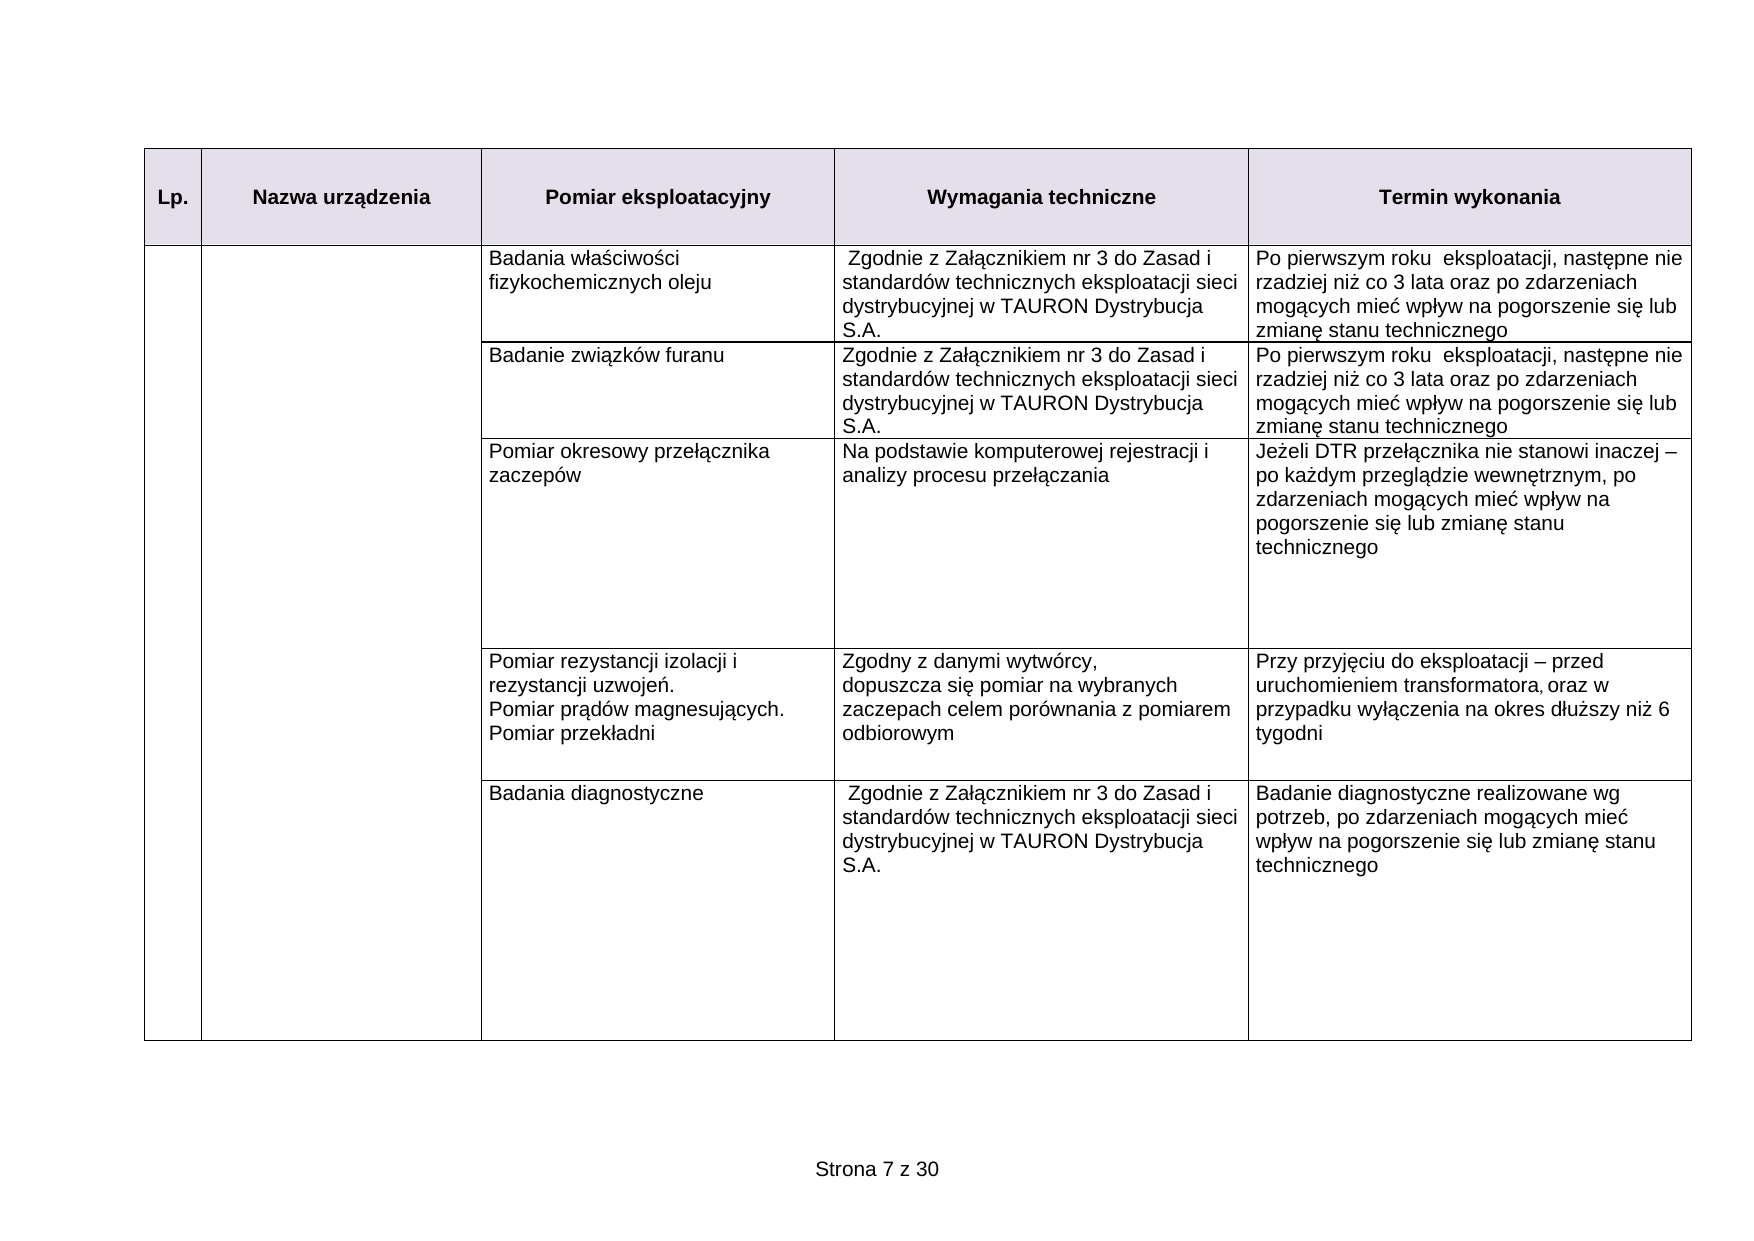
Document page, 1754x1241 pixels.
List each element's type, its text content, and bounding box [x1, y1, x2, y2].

table_cell Zgodny z danymi wytwórcy, dopuszcza się pomiar na wybranych zaczepach celem porównania z pomiarem odbiorowym [835, 649, 1248, 780]
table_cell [202, 246, 481, 1040]
table_cell Badania właściwości fizykochemicznych oleju [482, 246, 834, 341]
table_cell Przy przyjęciu do eksploatacji – przed uruchomieniem transformatora, oraz w przypadku wyłączenia na okres dłuższy niż 6 tygodni [1249, 649, 1691, 780]
table_cell Zgodnie z Załącznikiem nr 3 do Zasad i standardów technicznych eksploatacji sieci dystrybucyjnej w TAURON Dystrybucja S.A. [835, 781, 1248, 1040]
table_header Pomiar eksploatacyjny [482, 149, 834, 244]
table_cell Po pierwszym roku eksploatacji, następne nie rzadziej niż co 3 lata oraz po zdarzeniach mogących mieć wpływ na pogorszenie się lub zmianę stanu technicznego [1249, 343, 1691, 438]
table_cell Badanie związków furanu [482, 343, 834, 438]
table_cell Jeżeli DTR przełącznika nie stanowi inaczej – po każdym przeglądzie wewnętrznym, po zdarzeniach mogących mieć wpływ na pogorszenie się lub zmianę stanu technicznego [1249, 439, 1691, 648]
table_cell 7 [145, 246, 201, 1040]
table_cell Pomiar rezystancji izolacji i rezystancji uzwojeń. Pomiar prądów magnesujących. Pomiar przekładni [482, 649, 834, 780]
table_header Lp. [145, 149, 201, 244]
table_cell Pomiar okresowy przełącznika zaczepów [482, 439, 834, 648]
table_header Wymagania techniczne [835, 149, 1248, 244]
table_cell Na podstawie komputerowej rejestracji i analizy procesu przełączania [835, 439, 1248, 648]
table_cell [835, 246, 1248, 341]
table_header Termin wykonania [1249, 149, 1691, 244]
table_cell Zgodnie z Załącznikiem nr 3 do Zasad i standardów technicznych eksploatacji sieci dystrybucyjnej w TAURON Dystrybucja S.A. [835, 343, 1248, 438]
table_cell Badania diagnostyczne [482, 781, 834, 1040]
table_cell Po pierwszym roku eksploatacji, następne nie rzadziej niż co 3 lata oraz po zdarzeniach mogących mieć wpływ na pogorszenie się lub zmianę stanu technicznego [1249, 246, 1691, 341]
table_header Nazwa urządzenia [202, 149, 481, 244]
table_cell Badanie diagnostyczne realizowane wg potrzeb, po zdarzeniach mogących mieć wpływ na pogorszenie się lub zmianę stanu technicznego [1249, 781, 1691, 1040]
